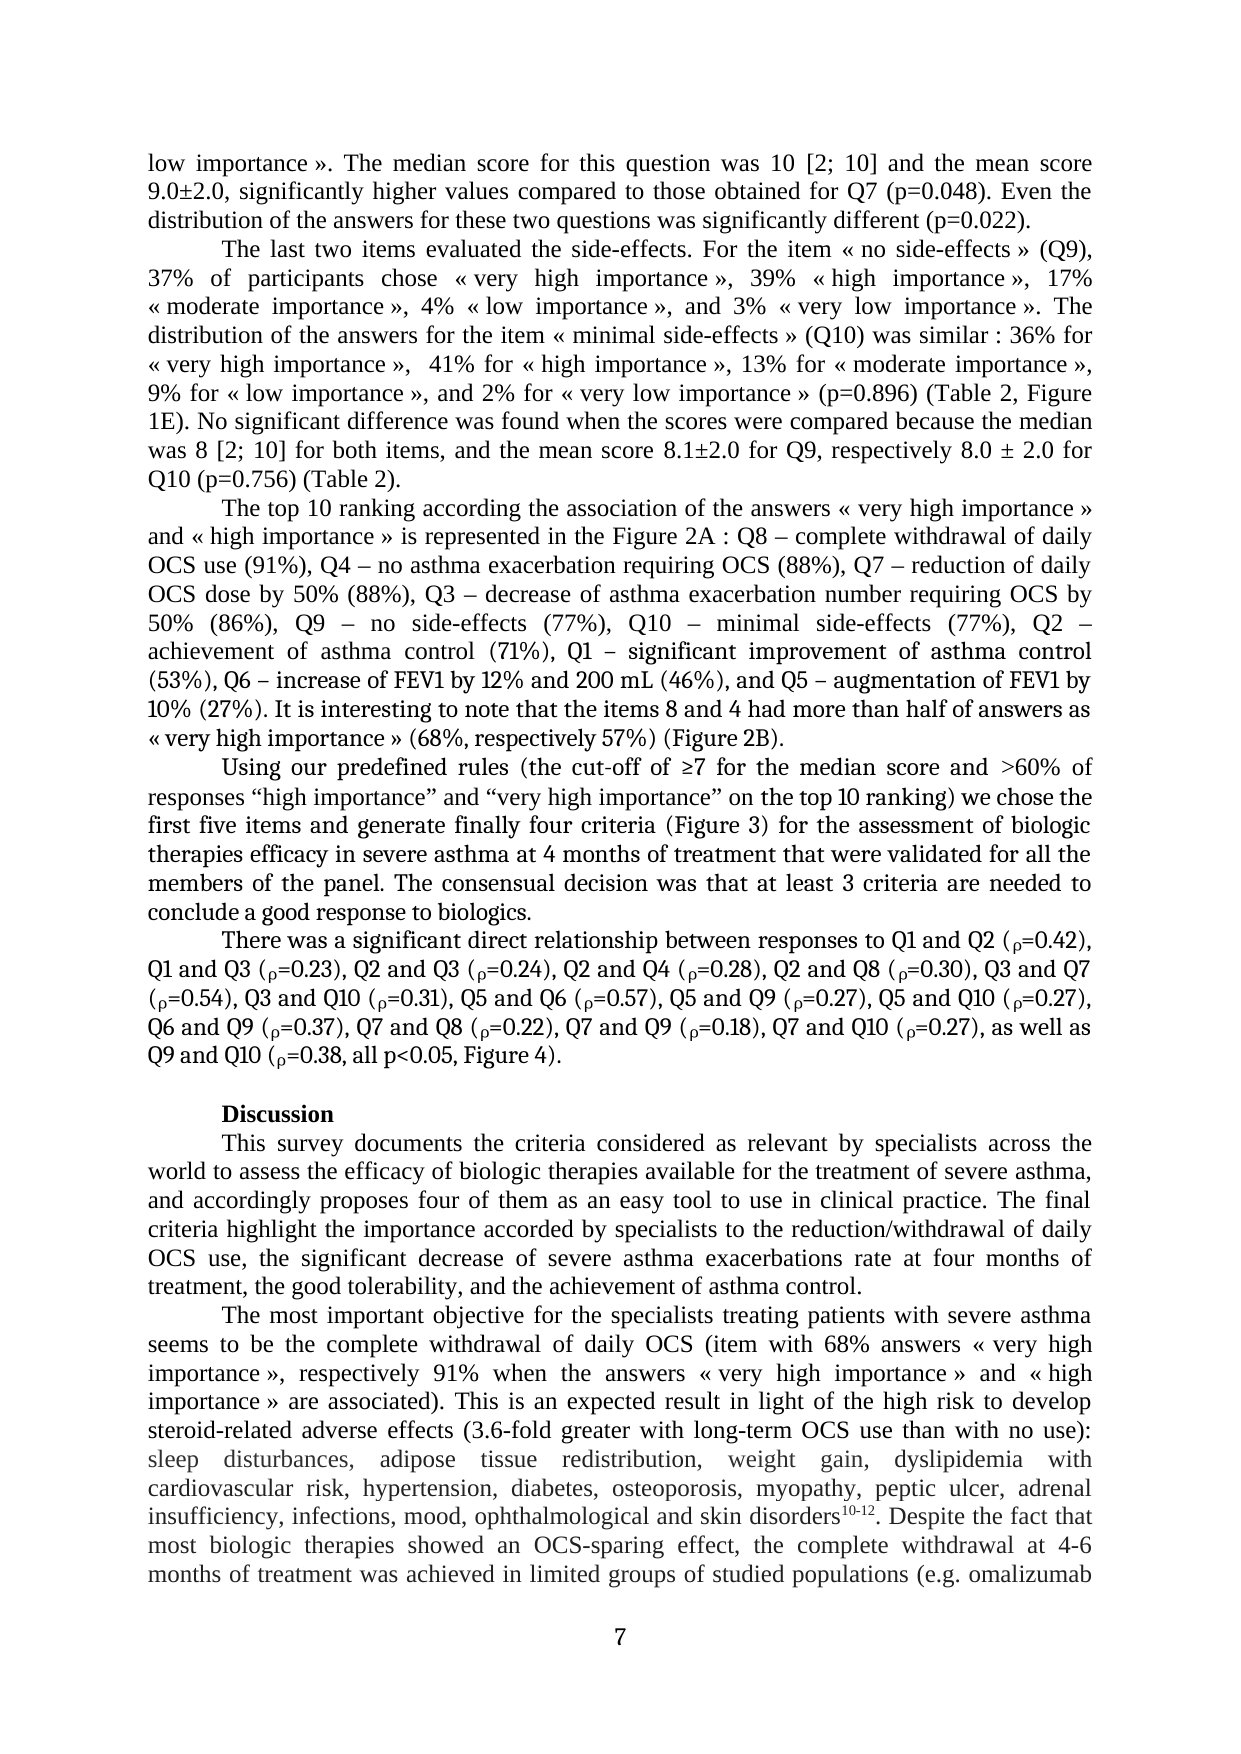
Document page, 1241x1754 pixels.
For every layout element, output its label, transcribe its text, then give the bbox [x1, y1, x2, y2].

text The last two items evaluated the side-effects. For the item « no side-effects » (Q9), 37% of participants chose « very high importance », 39% « high importance », 17% « moderate importance », 4% « low importance », and 3% « very low importance ». The distribution of the answers for the item « minimal side-effects » (Q10) was similar : 36% for « very high importance », 41% for « high importance », 13% for « moderate importance », 9% for « low importance », and 2% for « very low importance » (p=0.896) (Table 2, Figure 1E). No significant difference was found when the scores were compared because the median was 8 [2; 10] for both items, and the mean score 8.1±2.0 for Q9, respectively 8.0 ± 2.0 for Q10 (p=0.756) (Table 2). [148, 234, 1093, 493]
text Using our predefined rules (the cut-off of ≥7 for the median score and >60% of responses “high importance” and “very high importance” on the top 10 ranking) we chose the first five items and generate finally four criteria (Figure 3) for the assessment of biologic therapies efficacy in severe asthma at 4 months of treatment that were validated for all the members of the panel. The consensual decision was that at least 3 criteria are needed to conclude a good response to biologics. [148, 752, 1093, 926]
text There was a significant direct relationship between responses to Q1 and Q2 (ᵨ=0.42), Q1 and Q3 (ᵨ=0.23), Q2 and Q3 (ᵨ=0.24), Q2 and Q4 (ᵨ=0.28), Q2 and Q8 (ᵨ=0.30), Q3 and Q7 (ᵨ=0.54), Q3 and Q10 (ᵨ=0.31), Q5 and Q6 (ᵨ=0.57), Q5 and Q9 (ᵨ=0.27), Q5 and Q10 (ᵨ=0.27), Q6 and Q9 (ᵨ=0.37), Q7 and Q8 (ᵨ=0.22), Q7 and Q9 (ᵨ=0.18), Q7 and Q10 (ᵨ=0.27), as well as Q9 and Q10 (ᵨ=0.38, all p<0.05, Figure 4). [148, 926, 1093, 1070]
text The top 10 ranking according the association of the answers « very high importance » and « high importance » is represented in the Figure 2A : Q8 – complete withdrawal of daily OCS use (91%), Q4 – no asthma exacerbation requiring OCS (88%), Q7 – reduction of daily OCS dose by 50% (88%), Q3 – decrease of asthma exacerbation number requiring OCS by 50% (86%), Q9 – no side-effects (77%), Q10 – minimal side-effects (77%), Q2 – achievement of asthma control (71%), Q1 – significant improvement of asthma control (53%), Q6 – increase of FEV1 by 12% and 200 mL (46%), and Q5 – augmentation of FEV1 by 10% (27%). It is interesting to note that the items 8 and 4 had more than half of answers as « very high importance » (68%, respectively 57%) (Figure 2B). [148, 493, 1093, 752]
text Discussion [148, 1099, 1093, 1128]
text This survey documents the criteria considered as relevant by specialists across the world to assess the efficacy of biologic therapies available for the treatment of severe asthma, and accordingly proposes four of them as an easy tool to use in clinical practice. The final criteria highlight the importance accorded by specialists to the reduction/withdrawal of daily OCS use, the significant decrease of severe asthma exacerbations rate at four months of treatment, the good tolerability, and the achievement of asthma control. [148, 1128, 1093, 1300]
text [148, 148, 1093, 234]
